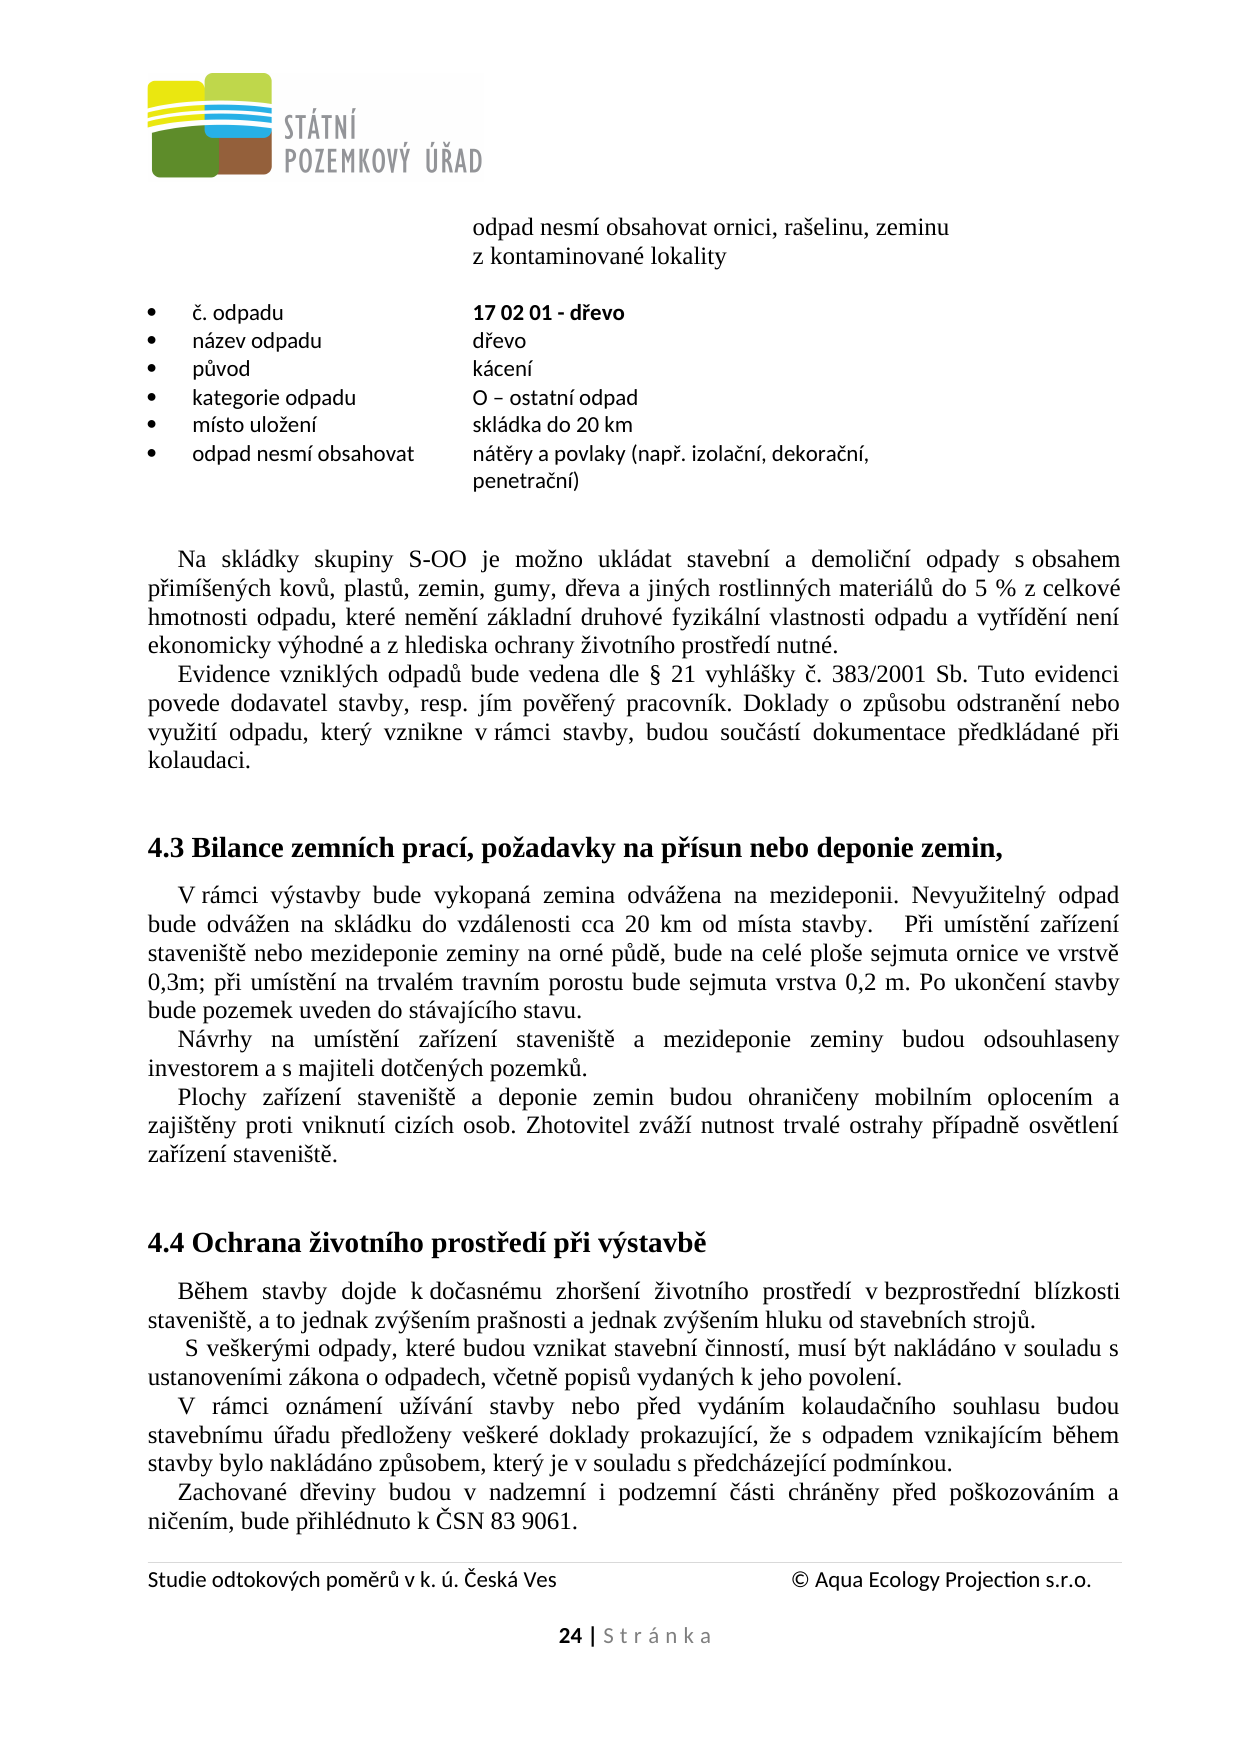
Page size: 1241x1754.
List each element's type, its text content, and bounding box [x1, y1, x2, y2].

list místo uložení skládka do 20 km [148, 411, 1122, 439]
text Plochy zařízení staveniště a deponie zemin budou ohraničeny mobilním oplocením a zajištěny proti vniknutí cizích osob. Zhotovitel zváží nutnost trvalé ostrahy případně osvětlení zařízení staveniště. [148, 1082, 1120, 1168]
text S veškerými odpady, které budou vznikat stavební činností, musí být nakládáno v souladu s ustanoveními zákona o odpadech, včetně popisů vydaných k jeho povolení. [148, 1333, 1120, 1391]
text Zachované dřeviny budou v nadzemní i podzemní části chráněny před poškozováním a ničením, bude přihlédnuto k ČSN 83 9061. [148, 1477, 1120, 1535]
text V rámci výstavby bude vykopaná zemina odvážena na mezideponii. Nevyužitelný odpad bude odvážen na skládku do vzdálenosti cca 20 km od místa stavby. Při umístění zařízení staveniště nebo mezideponie zeminy na orné půdě, bude na celé ploše sejmuta ornice ve vrstvě 0,3m; při umístění na trvalém travním porostu bude sejmuta vrstva 0,2 m. Po ukončení stavby bude pozemek uveden do stávajícího stavu. [148, 881, 1120, 1024]
list odpad nesmí obsahovat nátěry a povlaky (např. izolační, dekorační, [148, 439, 1122, 467]
text Návrhy na umístění zařízení staveniště a mezideponie zeminy budou odsouhlaseny investorem a s majiteli dotčených pozemků. [148, 1024, 1120, 1082]
subtitle 4.3 Bilance zemních prací, požadavky na přísun nebo deponie zemin, [148, 830, 1122, 864]
list č. odpadu 17 02 01 - dřevo [148, 298, 1122, 327]
text penetrační) [465, 467, 1122, 495]
list název odpadu dřevo [148, 327, 1122, 354]
text Během stavby dojde k dočasnému zhoršení životního prostředí v bezprostřední blízkosti staveniště, a to jednak zvýšením prašnosti a jednak zvýšením hluku od stavebních strojů. [148, 1276, 1120, 1333]
list původ kácení [148, 354, 1122, 383]
text Evidence vzniklých odpadů bude vedena dle § 21 vyhlášky č. 383/2001 Sb. Tuto evidenci povede dodavatel stavby, resp. jím pověřený pracovník. Doklady o způsobu odstranění nebo využití odpadu, který vznikne v rámci stavby, budou součástí dokumentace předkládané při kolaudaci. [148, 659, 1120, 774]
text Na skládky skupiny S-OO je možno ukládat stavební a demoliční odpady s obsahem přimíšených kovů, plastů, zemin, gumy, dřeva a jiných rostlinných materiálů do 5 % z celkové hmotnosti odpadu, které nemění základní druhové fyzikální vlastnosti odpadu a vytřídění není ekonomicky výhodné a z hlediska ochrany životního prostředí nutné. [148, 544, 1120, 659]
subtitle 4.4 Ochrana životního prostředí při výstavbě [148, 1226, 1122, 1259]
text V rámci oznámení užívání stavby nebo před vydáním kolaudačního souhlasu budou stavebnímu úřadu předloženy veškeré doklady prokazující, že s odpadem vznikajícím během stavby bylo nakládáno způsobem, který je v souladu s předcházející podmínkou. [148, 1391, 1120, 1477]
list kategorie odpadu O – ostatní odpad [148, 383, 1122, 411]
text odpad nesmí obsahovat ornici, rašelinu, zeminu [443, 212, 1122, 241]
picture [147, 73, 484, 182]
text z kontaminované lokality [148, 241, 1122, 270]
